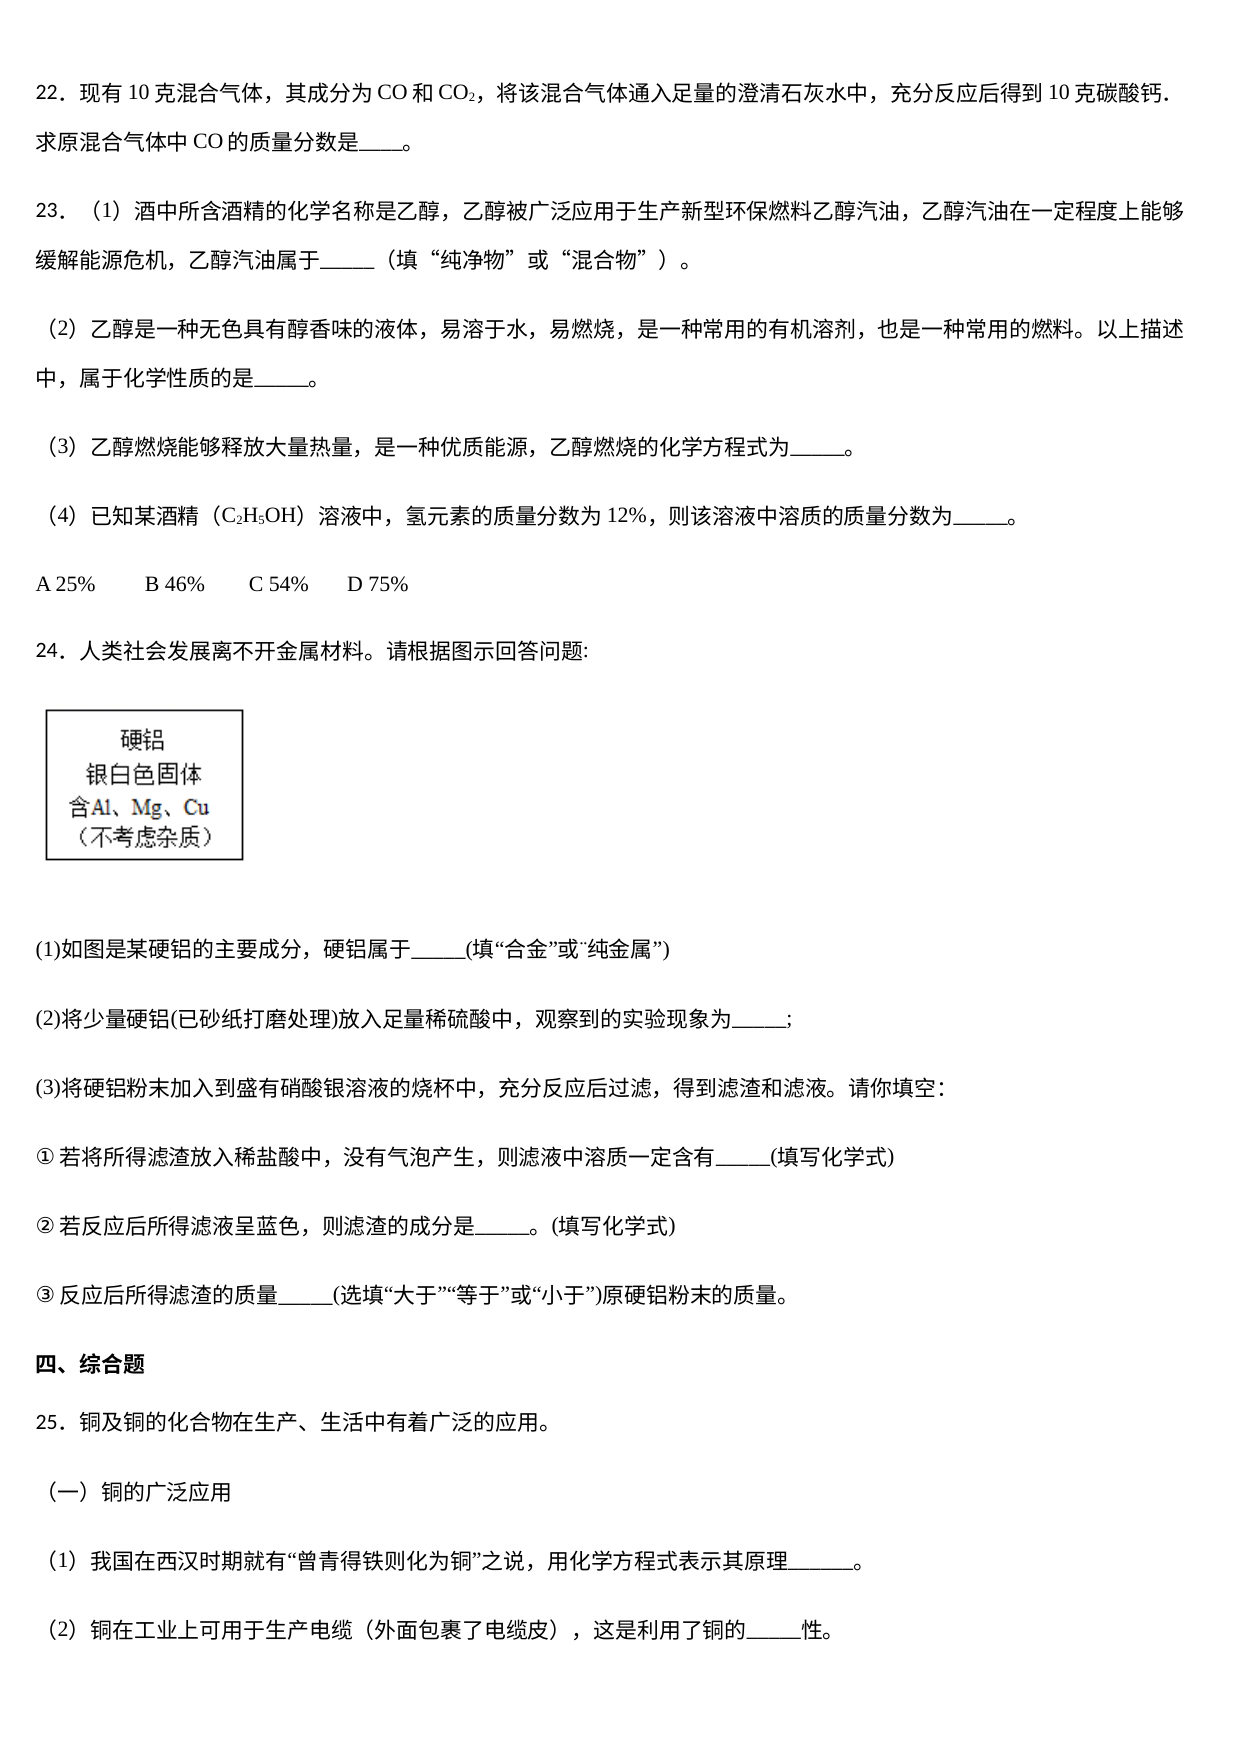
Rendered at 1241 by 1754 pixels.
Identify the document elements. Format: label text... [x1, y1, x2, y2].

text （3）乙醇燃烧能够释放大量热量，是一种优质能源，乙醇燃烧的化学方程式为_____。 [35, 429, 1196, 462]
text A 25% B 46% C 54% D 75% [35, 568, 1196, 600]
picture [35, 702, 253, 870]
text (2)将少量硬铝(已砂纸打磨处理)放入足量稀硫酸中，观察到的实验现象为_____; [35, 1001, 1196, 1034]
text ②若反应后所得滤液呈蓝色，则滤渣的成分是_____。(填写化学式) [35, 1209, 1196, 1241]
text ①若将所得滤渣放入稀盐酸中，没有气泡产生，则滤液中溶质一定含有_____(填写化学式) [35, 1139, 1196, 1172]
text 四、综合题 [35, 1347, 1196, 1379]
text (3)将硬铝粉末加入到盛有硝酸银溶液的烧杯中，充分反应后过滤，得到滤渣和滤液。请你填空： [35, 1070, 1196, 1103]
text 23．（1）酒中所含酒精的化学名称是乙醇，乙醇被广泛应用于生产新型环保燃料乙醇汽油，乙醇汽油在一定程度上能够缓解能源危机，乙醇汽油属于_____（填“纯净物”或“混合物”）。 [35, 193, 1196, 275]
text 22．现有10克混合气体，其成分为CO和CO2，将该混合气体通入足量的澄清石灰水中，充分反应后得到10克碳酸钙．求原混合气体中CO的质量分数是____。 [35, 76, 1196, 157]
text ③反应后所得滤渣的质量_____(选填“大于”“等于”或“小于”)原硬铝粉末的质量。 [35, 1278, 1196, 1310]
text (1)如图是某硬铝的主要成分，硬铝属于_____(填“合金”或¨纯金属”) [35, 932, 1196, 964]
text 25．铜及铜的化合物在生产、生活中有着广泛的应用。 [35, 1405, 1196, 1437]
text （1）我国在西汉时期就有“曾青得铁则化为铜”之说，用化学方程式表示其原理______。 [35, 1543, 1196, 1576]
text （一）铜的广泛应用 [35, 1474, 1196, 1507]
text （4）已知某酒精（C2H5OH）溶液中，氢元素的质量分数为12%，则该溶液中溶质的质量分数为_____。 [35, 498, 1196, 531]
text 24．人类社会发展离不开金属材料。请根据图示回答问题: [35, 634, 1196, 666]
text （2）铜在工业上可用于生产电缆（外面包裹了电缆皮），这是利用了铜的_____性。 [35, 1612, 1196, 1645]
text （2）乙醇是一种无色具有醇香味的液体，易溶于水，易燃烧，是一种常用的有机溶剂，也是一种常用的燃料。以上描述中，属于化学性质的是_____。 [35, 311, 1196, 393]
